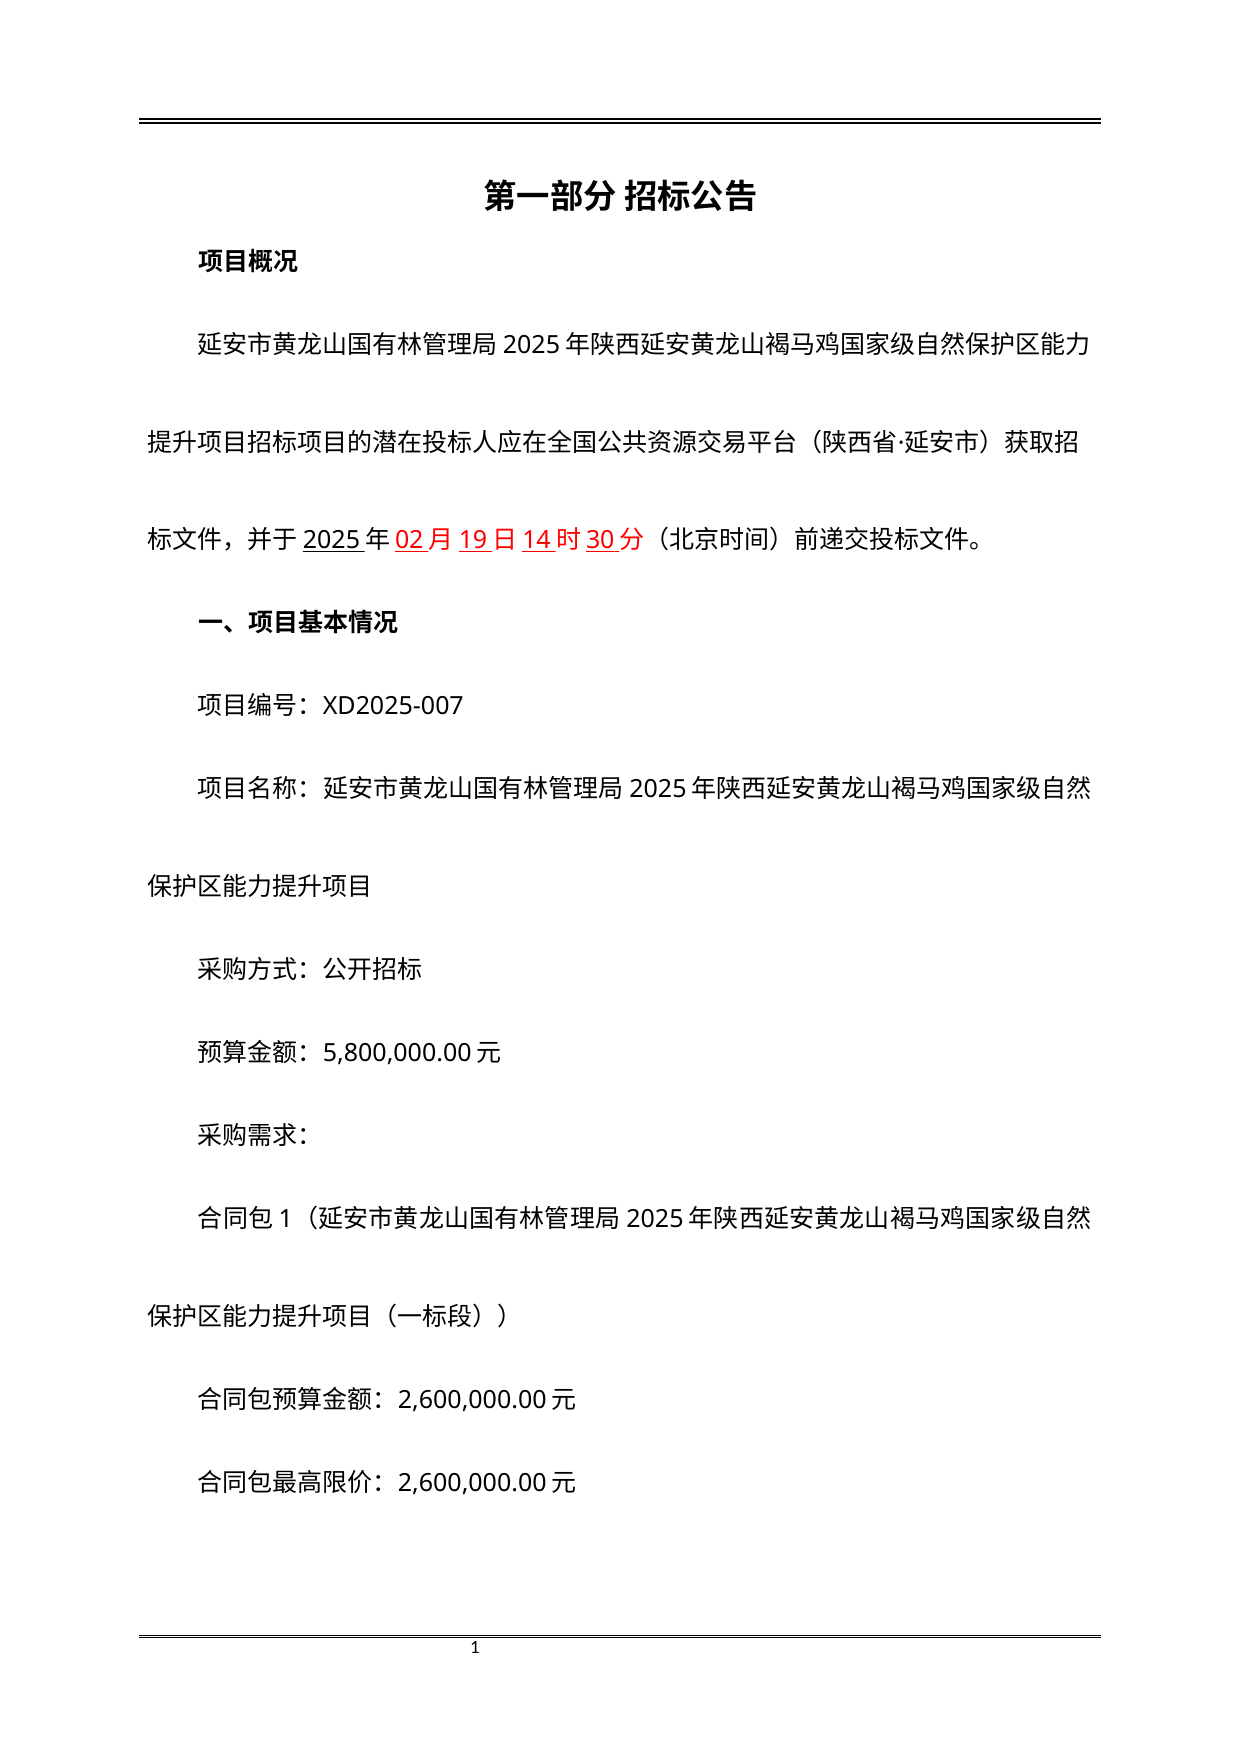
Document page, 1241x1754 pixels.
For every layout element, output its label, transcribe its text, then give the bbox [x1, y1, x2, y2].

text 合同包最高限价：2,600,000.00元 [148, 1448, 1093, 1513]
text 合同包预算金额：2,600,000.00元 [148, 1365, 1093, 1430]
text 预算金额：5,800,000.00元 [148, 1018, 1093, 1083]
text 采购方式：公开招标 [148, 935, 1093, 1000]
text 项目名称：延安市黄龙山国有林管理局2025年陕西延安黄龙山褐马鸡国家级自然保护区能力提升项目 [148, 754, 1093, 917]
text 采购需求： [148, 1101, 1093, 1166]
text 项目概况 [148, 227, 1093, 292]
text 合同包1（延安市黄龙山国有林管理局2025年陕西延安黄龙山褐马鸡国家级自然保护区能力提升项目（一标段）） [148, 1184, 1093, 1347]
text 一、项目基本情况 [148, 588, 1093, 653]
text 第一部分 招标公告 [148, 162, 1093, 227]
text 延安市黄龙山国有林管理局2025年陕西延安黄龙山褐马鸡国家级自然保护区能力提升项目招标项目的潜在投标人应在全国公共资源交易平台（陕西省·延安市）获取招标文件，并于2025年02月19日14时30分（北京时间）前递交投标文件。 [148, 310, 1093, 570]
text 项目编号：XD2025-007 [148, 671, 1093, 736]
